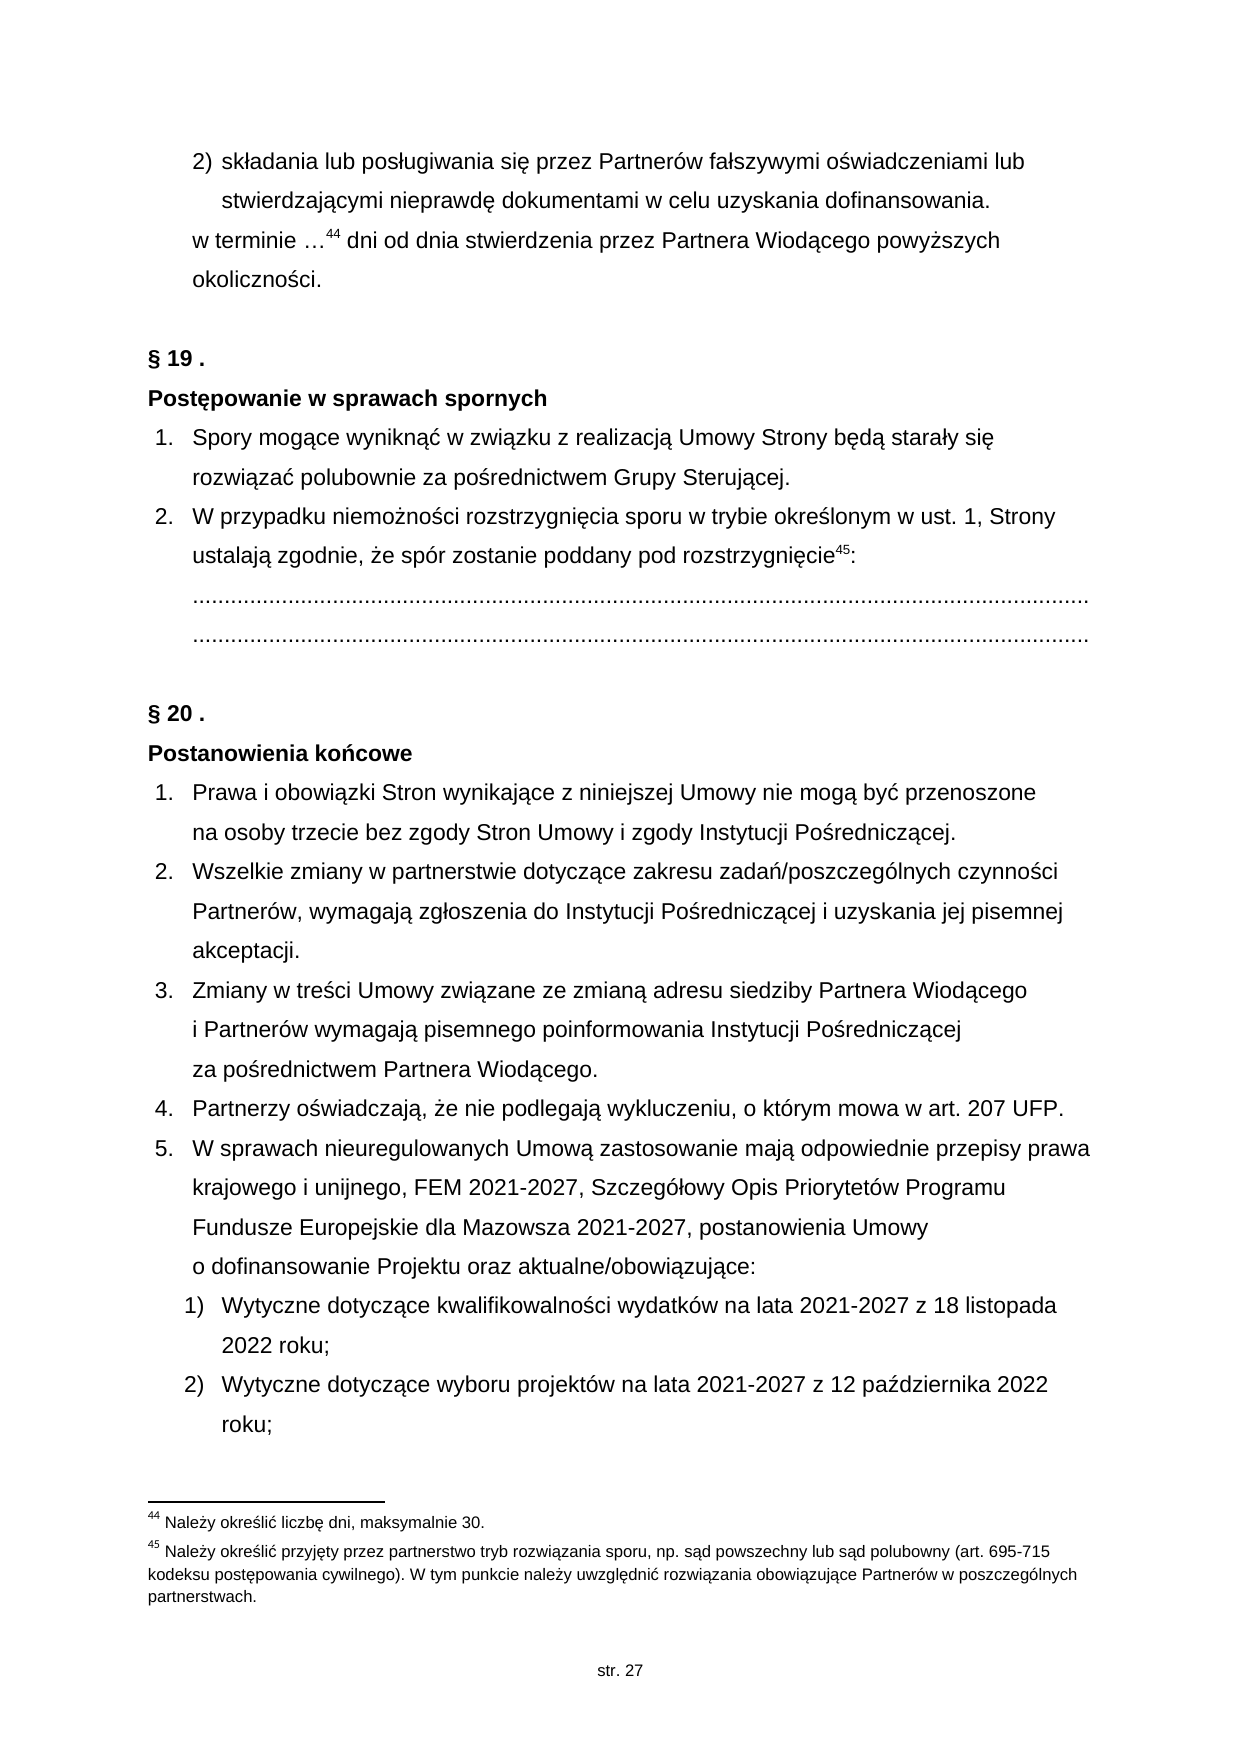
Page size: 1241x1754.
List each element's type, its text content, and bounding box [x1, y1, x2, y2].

text w terminie … dni od dnia stwierdzenia przez Partnera Wiodącego powyższych okoliczności. [192, 227, 1093, 292]
list ............................................................................................................................................. [192, 621, 1093, 648]
list W przypadku niemożności rozstrzygnięcia sporu w trybie określonym w ust. 1, Strony ustalają zgodnie, że spór zostanie poddany pod rozstrzygnięcie: [154, 503, 1093, 569]
list W sprawach nieuregulowanych Umową zastosowanie mają odpowiednie przepisy prawa krajowego i unijnego, FEM 2021-2027, Szczegółowy Opis Priorytetów Programu Fundusze Europejskie dla Mazowsza 2021-2027, postanowienia Umowy o dofinansowanie Projektu oraz aktualne/obowiązujące: [154, 1134, 1093, 1279]
list Spory mogące wyniknąć w związku z realizacją Umowy Strony będą starały się rozwiązać polubownie za pośrednictwem Grupy Sterującej. [154, 424, 1093, 490]
text § 19 . [148, 345, 1093, 371]
list Wytyczne dotyczące kwalifikowalności wydatków na lata 2021-2027 z 18 listopada 2022 roku; [184, 1292, 1093, 1358]
list ............................................................................................................................................. [192, 582, 1093, 608]
list składania lub posługiwania się przez Partnerów fałszywymi oświadczeniami lub stwierdzającymi nieprawdę dokumentami w celu uzyskania dofinansowania. [192, 148, 1093, 213]
text § 20 . [148, 700, 1093, 727]
list Prawa i obowiązki Stron wynikające z niniejszej Umowy nie mogą być przenoszone na osoby trzecie bez zgody Stron Umowy i zgody Instytucji Pośredniczącej. [154, 779, 1093, 845]
list Wytyczne dotyczące wyboru projektów na lata 2021-2027 z 12 października 2022 roku; [184, 1371, 1093, 1437]
list Partnerzy oświadczają, że nie podlegają wykluczeniu, o którym mowa w art. 207 UFP. [154, 1095, 1093, 1121]
text Postanowienia końcowe [148, 740, 1093, 766]
text Postępowanie w sprawach spornych [148, 384, 1093, 411]
list Zmiany w treści Umowy związane ze zmianą adresu siedziby Partnera Wiodącego i Partnerów wymagają pisemnego poinformowania Instytucji Pośredniczącej za pośrednictwem Partnera Wiodącego. [154, 977, 1093, 1082]
list Wszelkie zmiany w partnerstwie dotyczące zakresu zadań/poszczególnych czynności Partnerów, wymagają zgłoszenia do Instytucji Pośredniczącej i uzyskania jej pisemnej akceptacji. [154, 858, 1093, 963]
